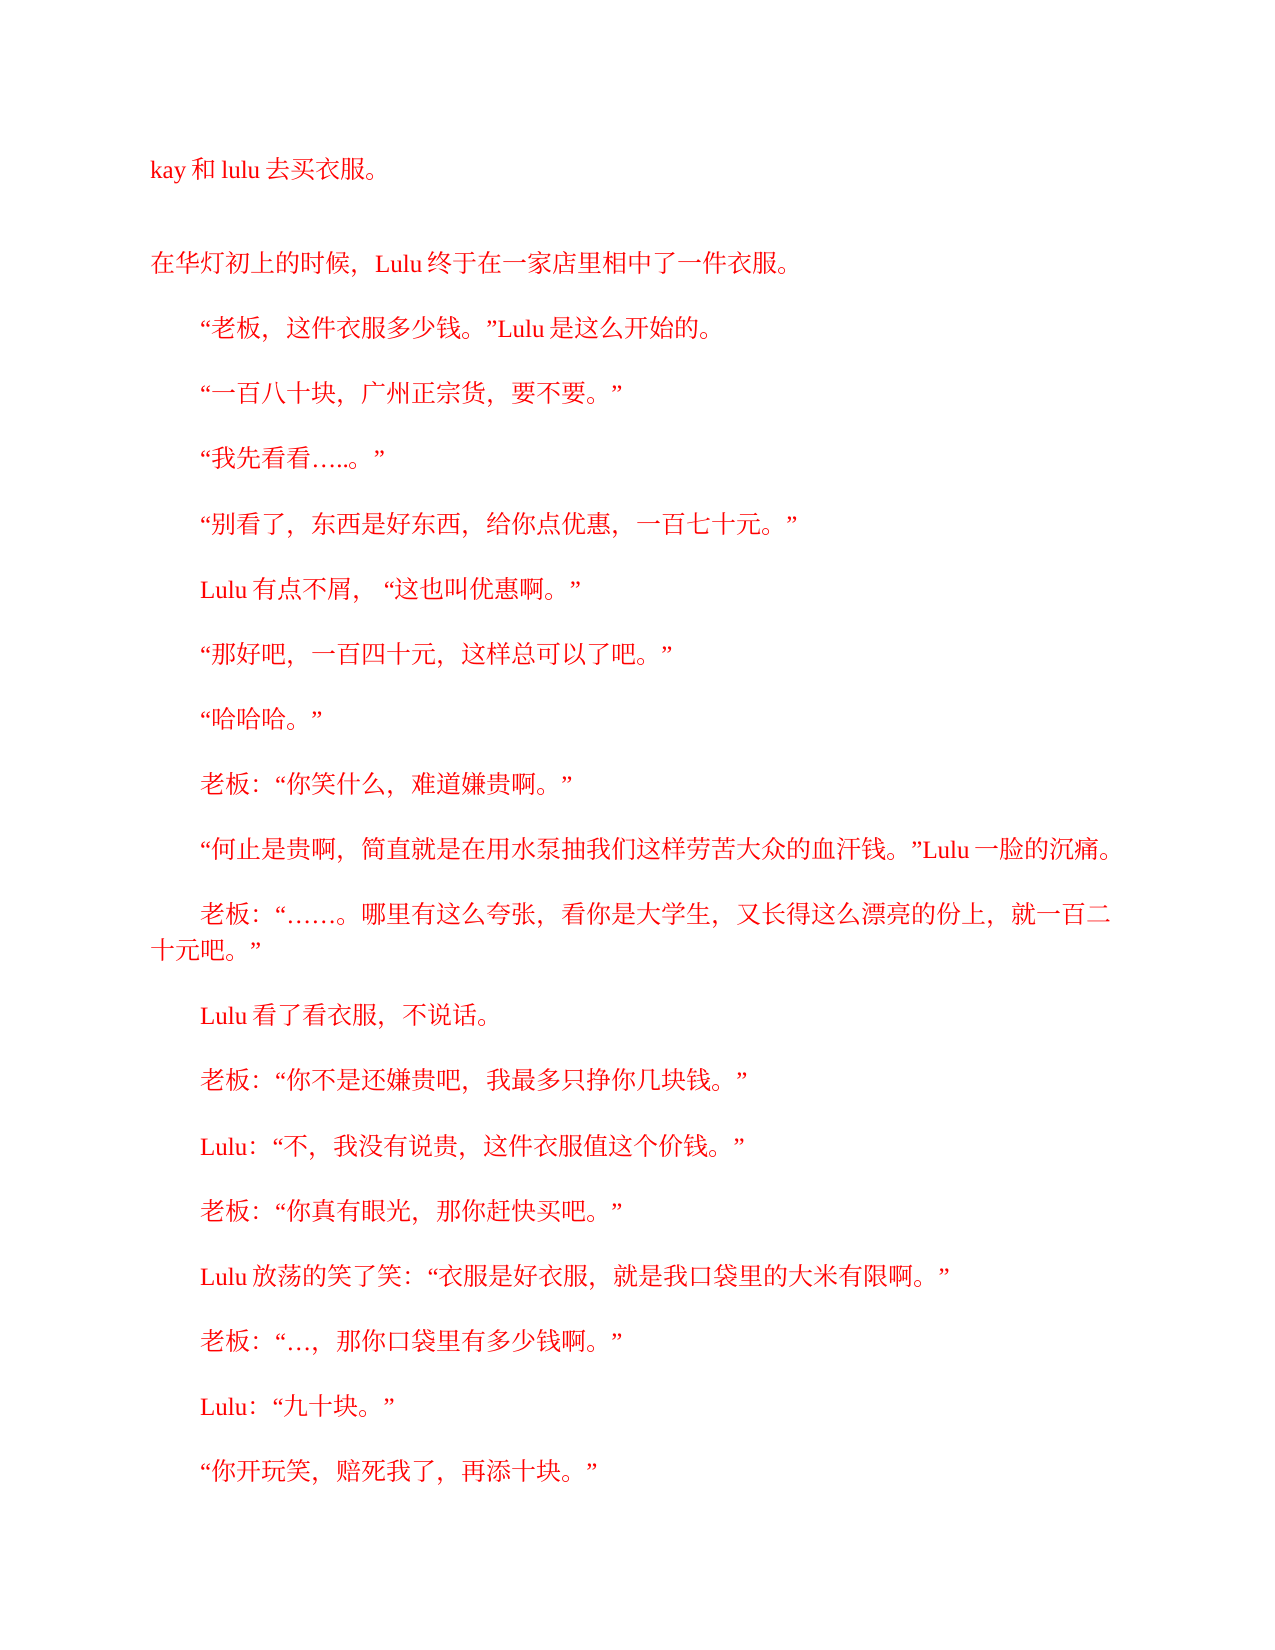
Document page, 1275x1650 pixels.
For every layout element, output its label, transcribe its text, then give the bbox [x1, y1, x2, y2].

text “我先看看…..。” [150, 439, 1125, 475]
text “老板，这件衣服多少钱。”Lulu是这么开始的。 [150, 309, 1125, 345]
text 老板：“你笑什么，难道嫌贵啊。” [150, 765, 1125, 801]
text “何止是贵啊，简直就是在用水泵抽我们这样劳苦大众的血汗钱。”Lulu一脸的沉痛。 [150, 830, 1125, 866]
text Lulu：“九十块。” [150, 1387, 1125, 1422]
text 老板：“你真有眼光，那你赶快买吧。” [150, 1191, 1125, 1227]
text “一百八十块，广州正宗货，要不要。” [150, 374, 1125, 410]
text 在华灯初上的时候，Lulu终于在一家店里相中了一件衣服。 [150, 215, 1125, 280]
text Lulu放荡的笑了笑：“衣服是好衣服，就是我口袋里的大米有限啊。” [150, 1256, 1125, 1292]
text “你开玩笑，赔死我了，再添十块。” [150, 1452, 1125, 1488]
text “哈哈哈。” [150, 699, 1125, 736]
text Lulu看了看衣服，不说话。 [150, 996, 1125, 1032]
text kay和lulu去买衣服。 [150, 150, 1125, 186]
text 老板：“你不是还嫌贵吧，我最多只挣你几块钱。” [150, 1061, 1125, 1097]
text “别看了，东西是好东西，给你点优惠，一百七十元。” [150, 504, 1125, 540]
text 老板：“……。哪里有这么夸张，看你是大学生，又长得这么漂亮的份上，就一百二十元吧。” [150, 895, 1125, 967]
text Lulu：“不，我没有说贵，这件衣服值这个价钱。” [150, 1126, 1125, 1162]
text “那好吧，一百四十元，这样总可以了吧。” [150, 634, 1125, 670]
text Lulu有点不屑， “这也叫优惠啊。” [150, 569, 1125, 605]
text 老板：“…，那你口袋里有多少钱啊。” [150, 1321, 1125, 1357]
